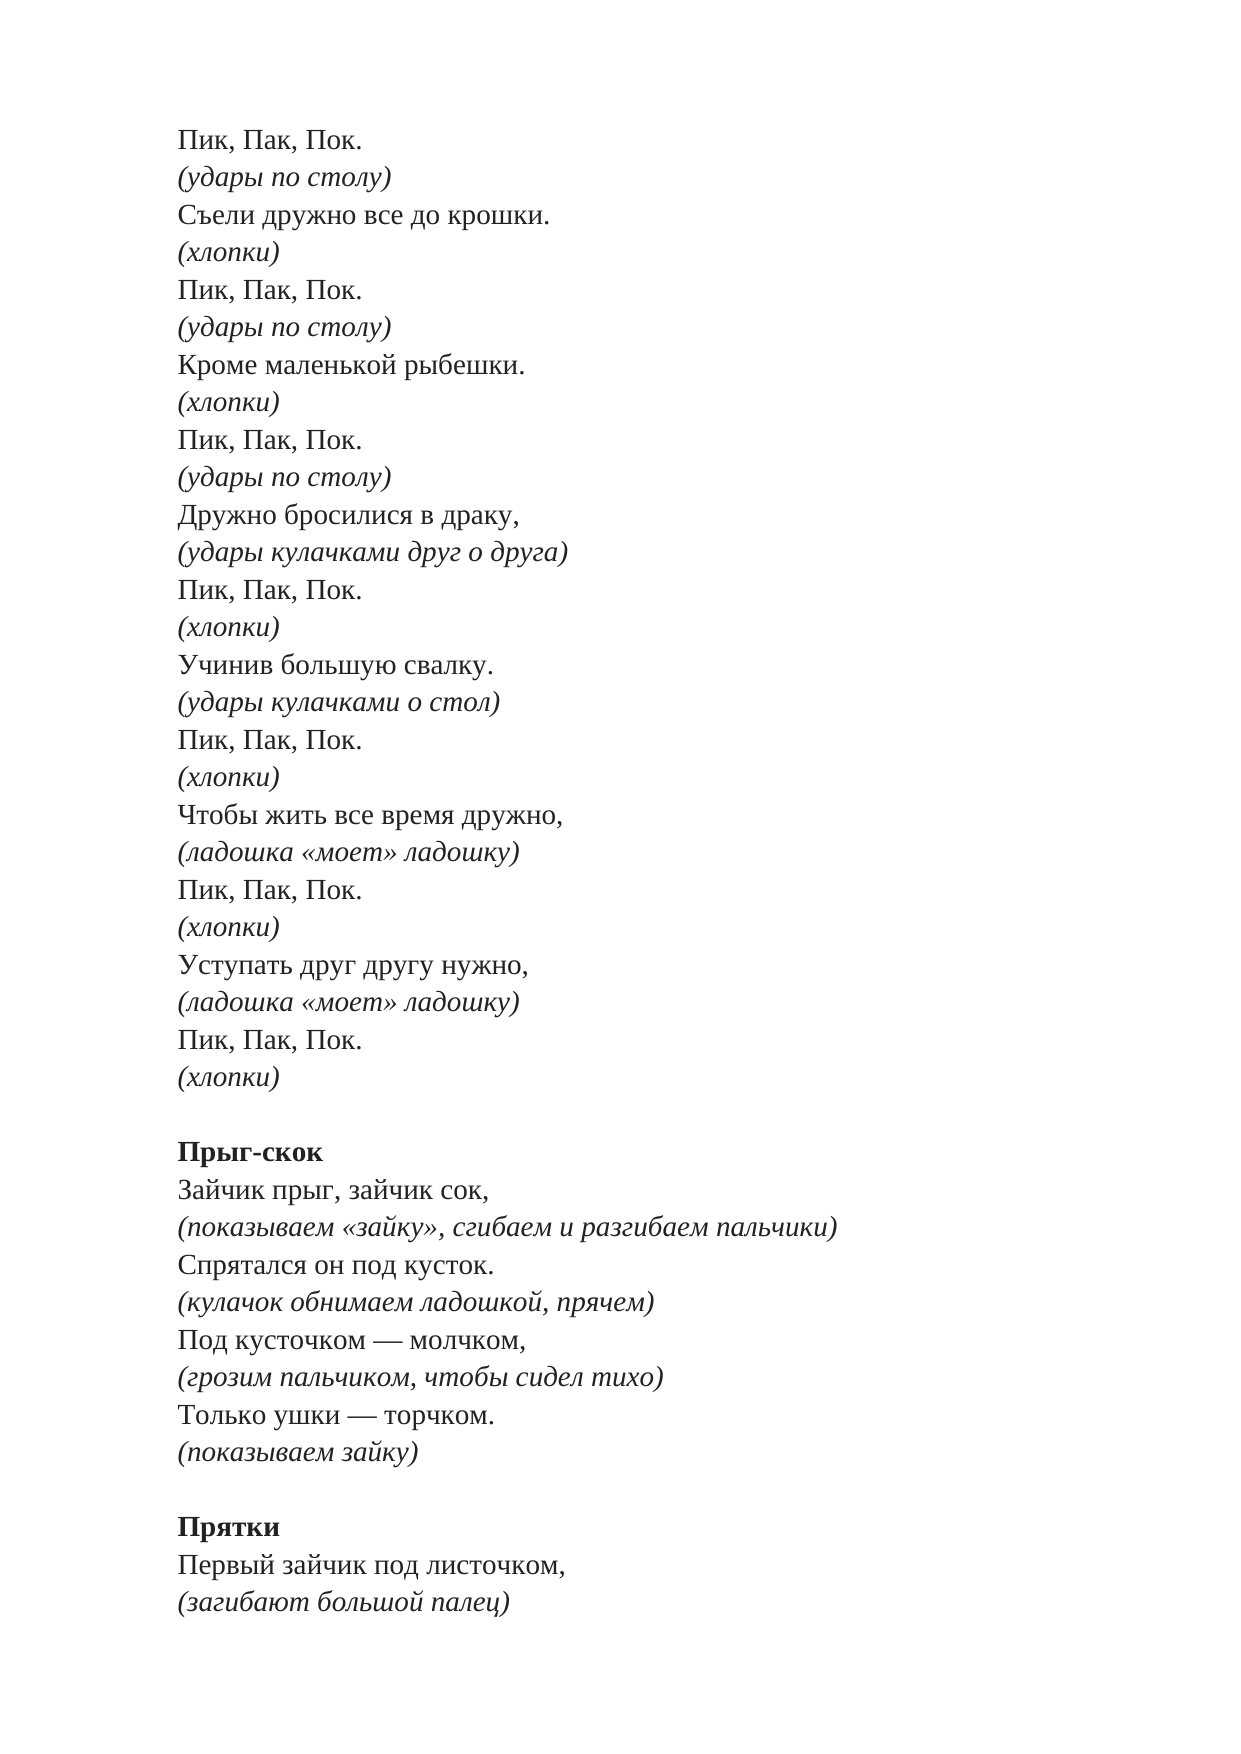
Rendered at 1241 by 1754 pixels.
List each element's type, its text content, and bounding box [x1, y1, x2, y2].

text Прыг-скок Зайчик прыг, зайчик сок, (показываем «зайку», сгибаем и разгибаем пальчики) Спрятался он под кусток. (кулачок обнимаем ладошкой, прячем) Под кусточком — молчком, (грозим пальчиком, чтобы сидел тихо) Только ушки — торчком. (показываем зайку) [177, 1131, 1152, 1468]
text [177, 1506, 1152, 1618]
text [177, 118, 1152, 1093]
